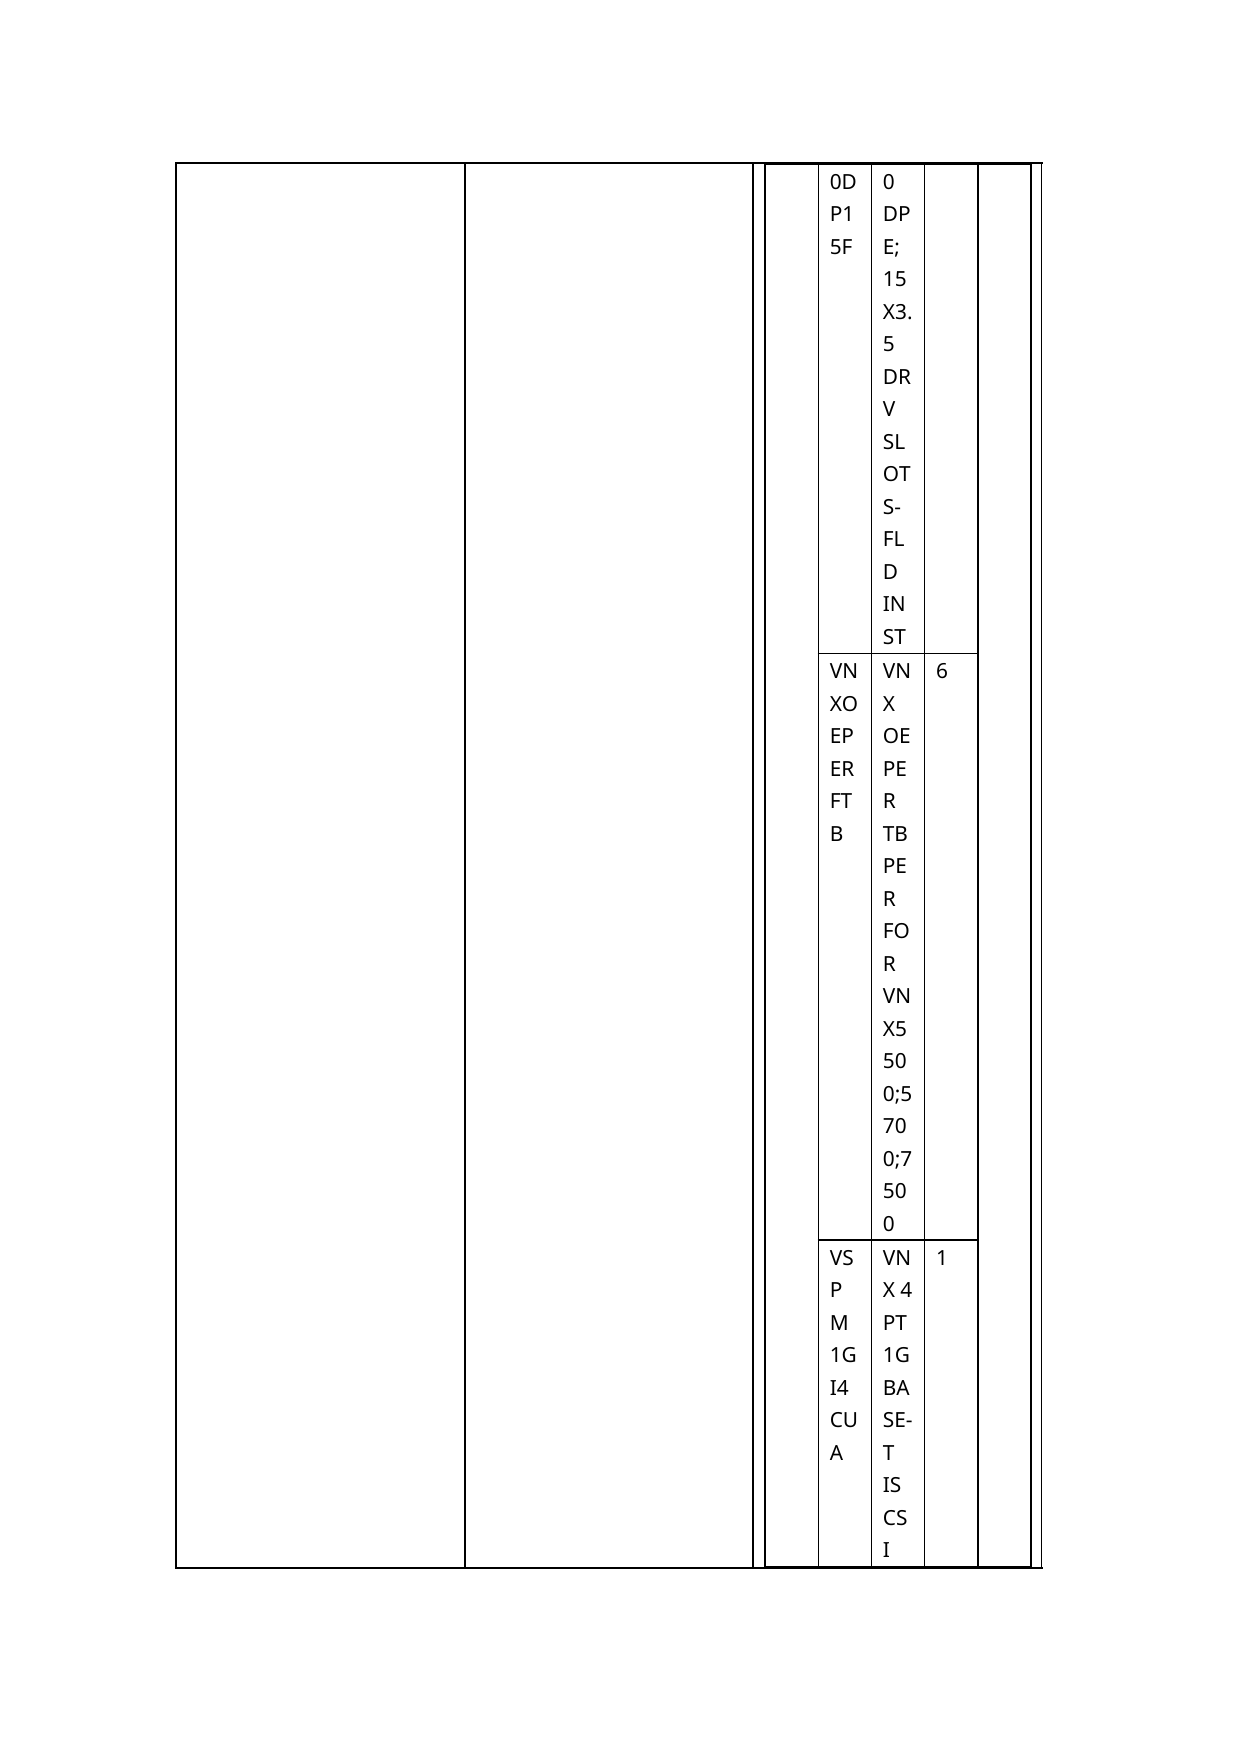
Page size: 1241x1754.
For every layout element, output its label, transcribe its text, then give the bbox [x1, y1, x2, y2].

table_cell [925, 165, 977, 653]
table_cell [872, 654, 924, 1239]
table_cell [466, 164, 752, 1567]
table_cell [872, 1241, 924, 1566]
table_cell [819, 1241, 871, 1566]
table_cell 1 [177, 164, 464, 1567]
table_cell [819, 165, 871, 653]
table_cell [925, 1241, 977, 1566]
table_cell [979, 165, 1030, 1566]
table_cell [872, 165, 924, 653]
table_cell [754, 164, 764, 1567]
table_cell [819, 654, 871, 1239]
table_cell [766, 165, 818, 1566]
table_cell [925, 654, 977, 1239]
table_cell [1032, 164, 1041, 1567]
